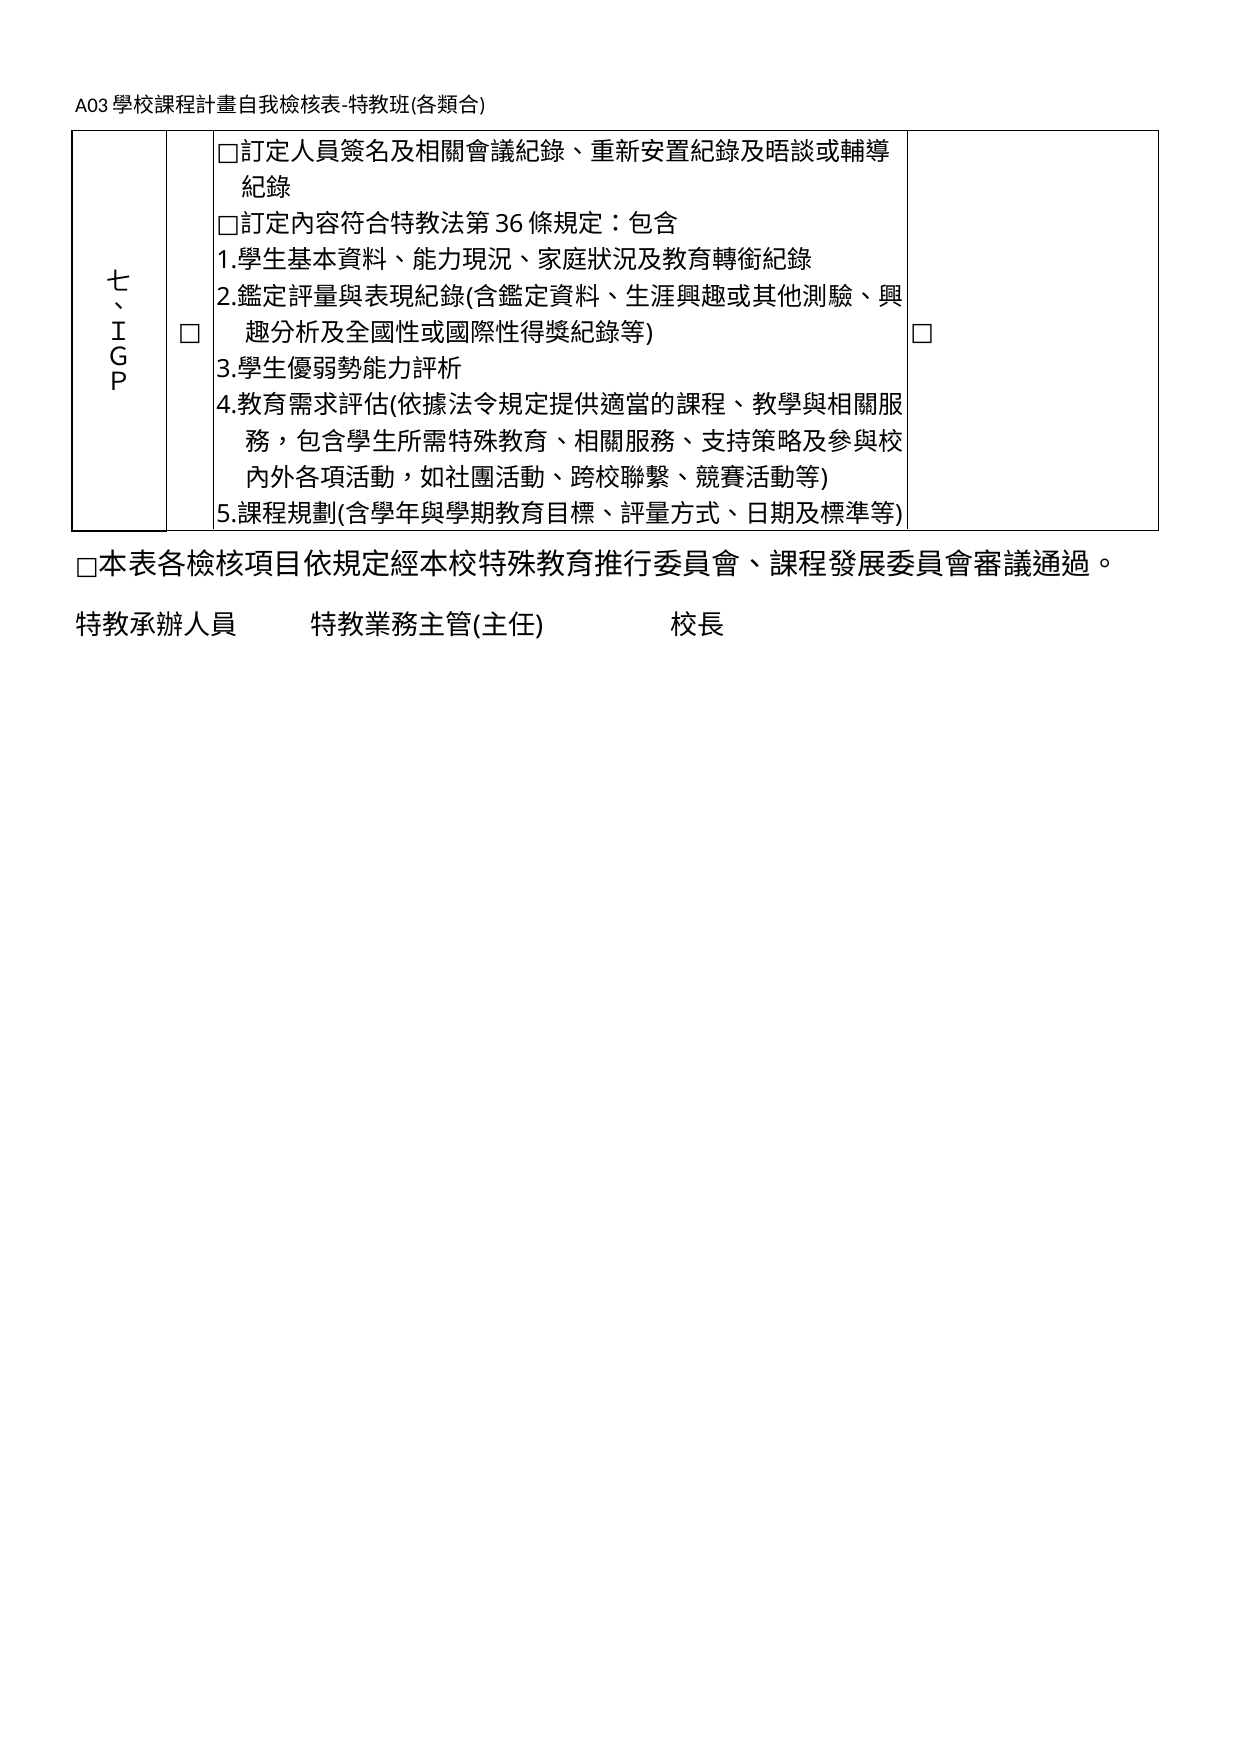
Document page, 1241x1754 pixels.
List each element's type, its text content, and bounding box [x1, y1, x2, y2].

text 本表各檢核項目依規定經本校特殊教育推行委員會、課程發展委員會審議通過。 [75, 541, 1165, 583]
table_cell 七、ＩＧＰ [73, 131, 166, 530]
table_cell [907, 131, 1158, 530]
text 特教承辦人員 特教業務主管(主任) 校長 [75, 603, 1165, 642]
table_cell [167, 131, 213, 530]
table_cell 訂定人員簽名及相關會議紀錄、重新安置紀錄及晤談或輔導紀錄 訂定內容符合特教法第36條規定：包含 1.學生基本資料、能力現況、家庭狀況及教育轉銜紀錄 2.鑑定評量與表現紀錄(含鑑定資料、生涯興趣或其他測驗、興趣分析及全國性或國際性得獎紀錄等) 3.學生優弱勢能力評析 4.教育需求評估(依據法令規定提供適當的課程、教學與相關服務，包含學生所需特殊教育、相關服務、支持策略及參與校內外各項活動，如社團活動、跨校聯繫、競賽活動等) 5.課程規劃(含學年與學期教育目標、評量方式、日期及標準等) [213, 131, 907, 530]
